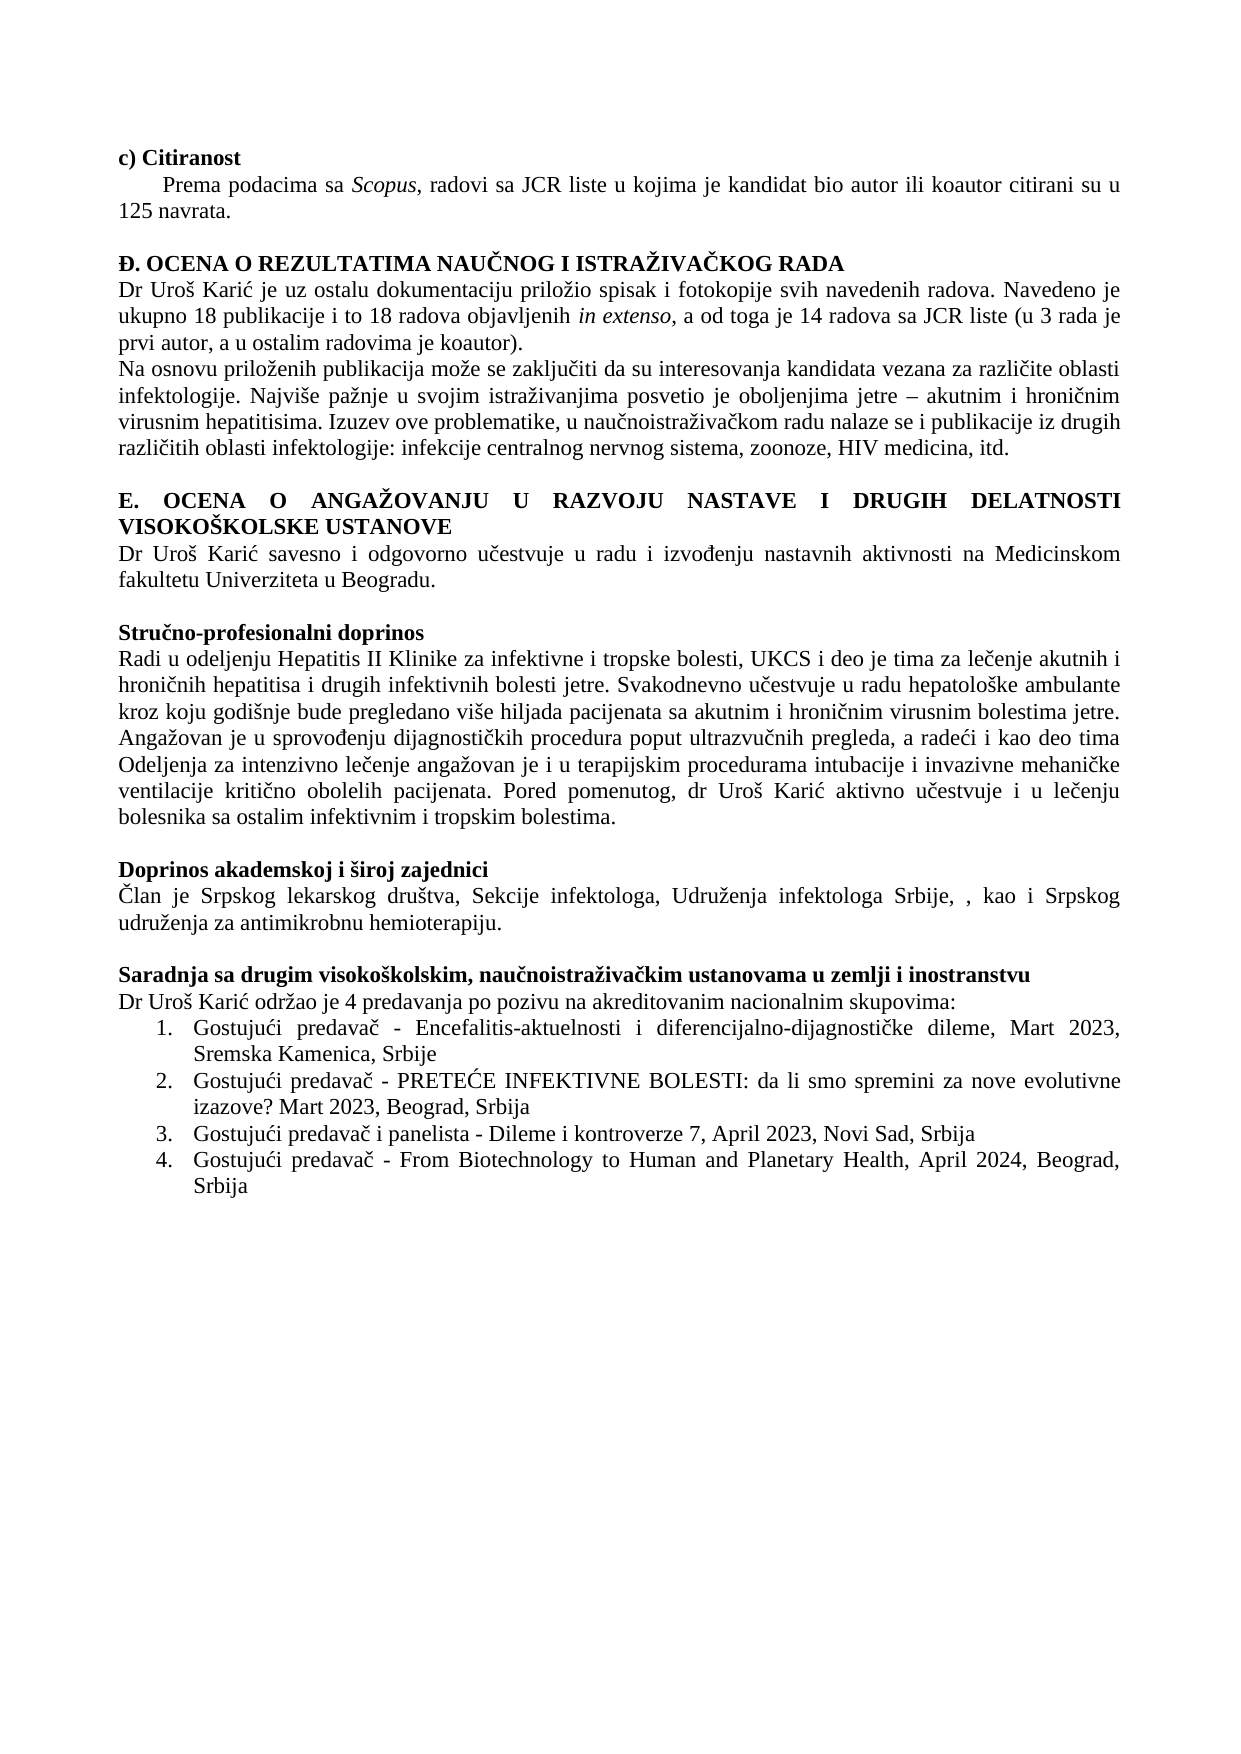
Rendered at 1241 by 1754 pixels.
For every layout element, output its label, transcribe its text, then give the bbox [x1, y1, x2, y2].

text Dr Uroš Karić savesno i odgovorno učestvuje u radu i izvođenju nastavnih aktivnosti na Medicinskom fakultetu Univerziteta u Beogradu. [118, 540, 1122, 592]
title Gostujući predavač i panelista - Dileme i kontroverze 7, April 2023, Novi Sad, Srbija [156, 1119, 1122, 1146]
text Dr Uroš Karić je uz ostalu dokumentaciju priložio spisak i fotokopije svih navedenih radova. Navedeno je ukupno 18 publikacije i to 18 radova objavljenih in extenso, a od toga je 14 radova sa JCR liste (u 3 rada je prvi autor, a u ostalim radovima je koautor). [118, 276, 1122, 355]
text Đ. OCENA O REZULTATIMA NAUČNOG I ISTRAŽIVAČKOG RADA [118, 250, 1122, 276]
text Član je Srpskog lekarskog društva, Sekcije infektologa, Udruženja infektologa Srbije, , kao i Srpskog udruženja za antimikrobnu hemioterapiju. [118, 882, 1122, 935]
text Prema podacima sa Scopus, radovi sa JCR liste u kojima je kandidat bio autor ili koautor citirani su u 125 navrata. [118, 171, 1122, 223]
title Gostujući predavač - Encefalitis-aktuelnosti i diferencijalno-dijagnostičke dileme, Mart 2023, Sremska Kamenica, Srbije [156, 1014, 1122, 1067]
text Saradnja sa drugim visokoškolskim, naučnoistraživačkim ustanovama u zemlji i inostranstvu [118, 961, 1122, 988]
text Doprinos akademskoj i široj zajednici [118, 856, 1122, 882]
text E. OCENA O ANGAŽOVANJU U RAZVOJU NASTAVE I DRUGIH DELATNOSTI VISOKOŠKOLSKE USTANOVE [118, 487, 1122, 540]
text Dr Uroš Karić održao je 4 predavanja po pozivu na akreditovanim nacionalnim skupovima: [118, 988, 1122, 1014]
text Radi u odeljenju Hepatitis II Klinike za infektivne i tropske bolesti, UKCS i deo je tima za lečenje akutnih i hroničnih hepatitisa i drugih infektivnih bolesti jetre. Svakodnevno učestvuje u radu hepatološke ambulante kroz koju godišnje bude pregledano više hiljada pacijenata sa akutnim i hroničnim virusnim bolestima jetre. Angažovan je u sprovođenju dijagnostičkih procedura poput ultrazvučnih pregleda, a radeći i kao deo tima Odeljenja za intenzivno lečenje angažovan je i u terapijskim procedurama intubacije i invazivne mehaničke ventilacije kritično obolelih pacijenata. Pored pomenutog, dr Uroš Karić aktivno učestvuje i u lečenju bolesnika sa ostalim infektivnim i tropskim bolestima. [118, 645, 1122, 830]
title Gostujući predavač - From Biotechnology to Human and Planetary Health, April 2024, Beograd, Srbija [156, 1146, 1122, 1199]
title Gostujući predavač - PRETEĆE INFEKTIVNE BOLESTI: da li smo spremini za nove evolutivne izazove? Mart 2023, Beograd, Srbija [156, 1067, 1122, 1119]
text Na osnovu priloženih publikacija može se zaključiti da su interesovanja kandidata vezana za različite oblasti infektologije. Najviše pažnje u svojim istraživanjima posvetio je oboljenjima jetre – akutnim i hroničnim virusnim hepatitisima. Izuzev ove problematike, u naučnoistraživačkom radu nalaze se i publikacije iz drugih različitih oblasti infektologije: infekcije centralnog nervnog sistema, zoonoze, HIV medicina, itd. [118, 355, 1122, 461]
text c) Citiranost [118, 144, 1122, 171]
text Stručno-profesionalni doprinos [118, 619, 1122, 645]
